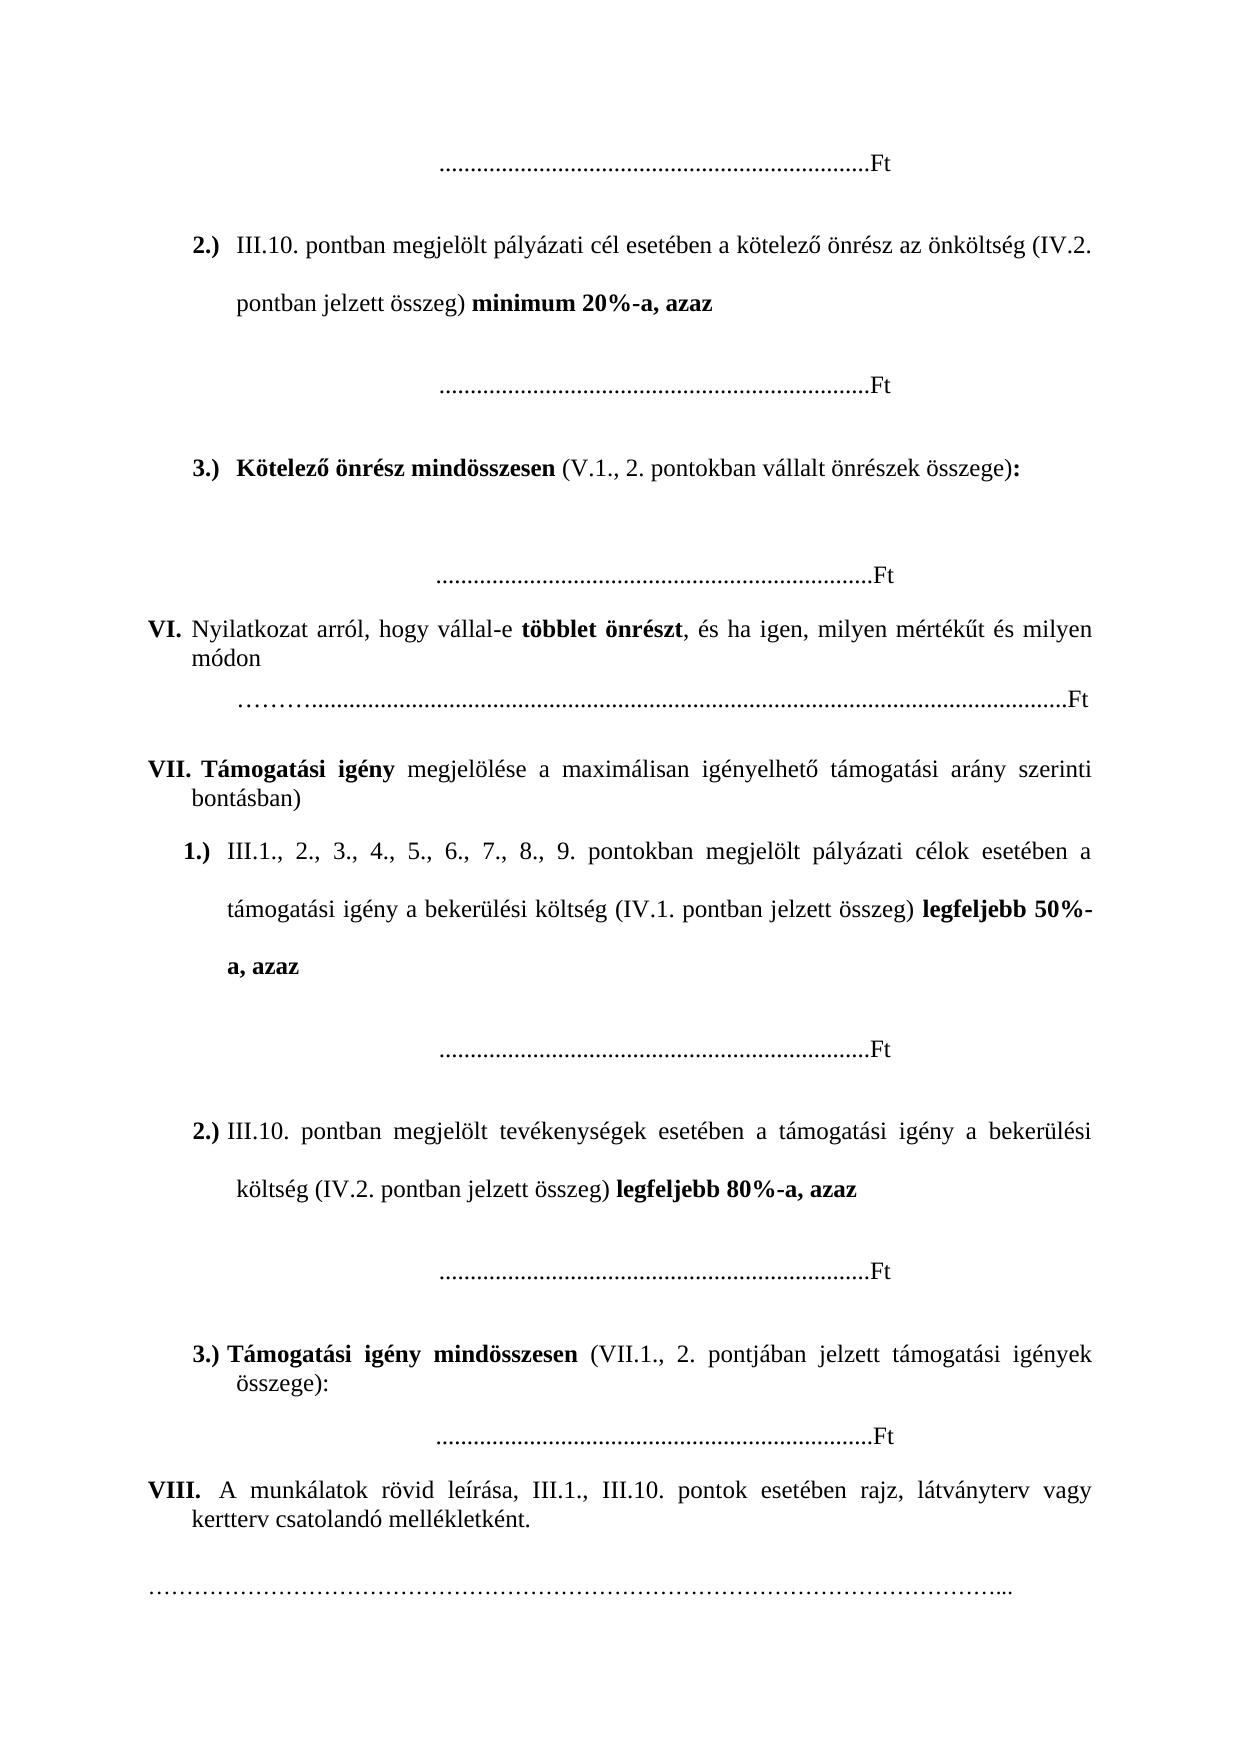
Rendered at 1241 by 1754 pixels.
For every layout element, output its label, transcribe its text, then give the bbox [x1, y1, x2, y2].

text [148, 1573, 1093, 1599]
list ......................................................................Ft [236, 560, 1093, 589]
list .....................................................................Ft [236, 148, 1093, 176]
list Támogatási igény megjelölése a maximálisan igényelhető támogatási arány szerinti bontásban) [148, 754, 1093, 811]
list III.1., 2., 3., 4., 5., 6., 7., 8., 9. pontokban megjelölt pályázati célok esetében a támogatási igény a bekerülési költség (IV.1. pontban jelzett összeg) legfeljebb 50%-a, azaz [183, 836, 1093, 980]
list .....................................................................Ft [236, 1034, 1093, 1063]
list Nyilatkozat arról, hogy vállal-e többlet önrészt, és ha igen, milyen mértékűt és milyen módon [148, 614, 1093, 671]
list ......................................................................Ft [236, 1421, 1093, 1450]
list III.10. pontban megjelölt pályázati cél esetében a kötelező önrész az önköltség (IV.2. pontban jelzett összeg) minimum 20%-a, azaz [192, 230, 1093, 316]
text ……….........................................................................................................................Ft [218, 684, 1093, 713]
list .....................................................................Ft [236, 370, 1093, 399]
list Kötelező önrész mindösszesen (V.1., 2. pontokban vállalt önrészek összege): [192, 453, 1093, 481]
list Támogatási igény mindösszesen (VII.1., 2. pontjában jelzett támogatási igények összege): [192, 1339, 1093, 1396]
list A munkálatok rövid leírása, III.1., III.10. pontok esetében rajz, látványterv vagy kertterv csatolandó mellékletként. [148, 1475, 1093, 1533]
list .....................................................................Ft [236, 1256, 1093, 1285]
list III.10. pontban megjelölt tevékenységek esetében a támogatási igény a bekerülési költség (IV.2. pontban jelzett összeg) legfeljebb 80%-a, azaz [192, 1116, 1093, 1203]
